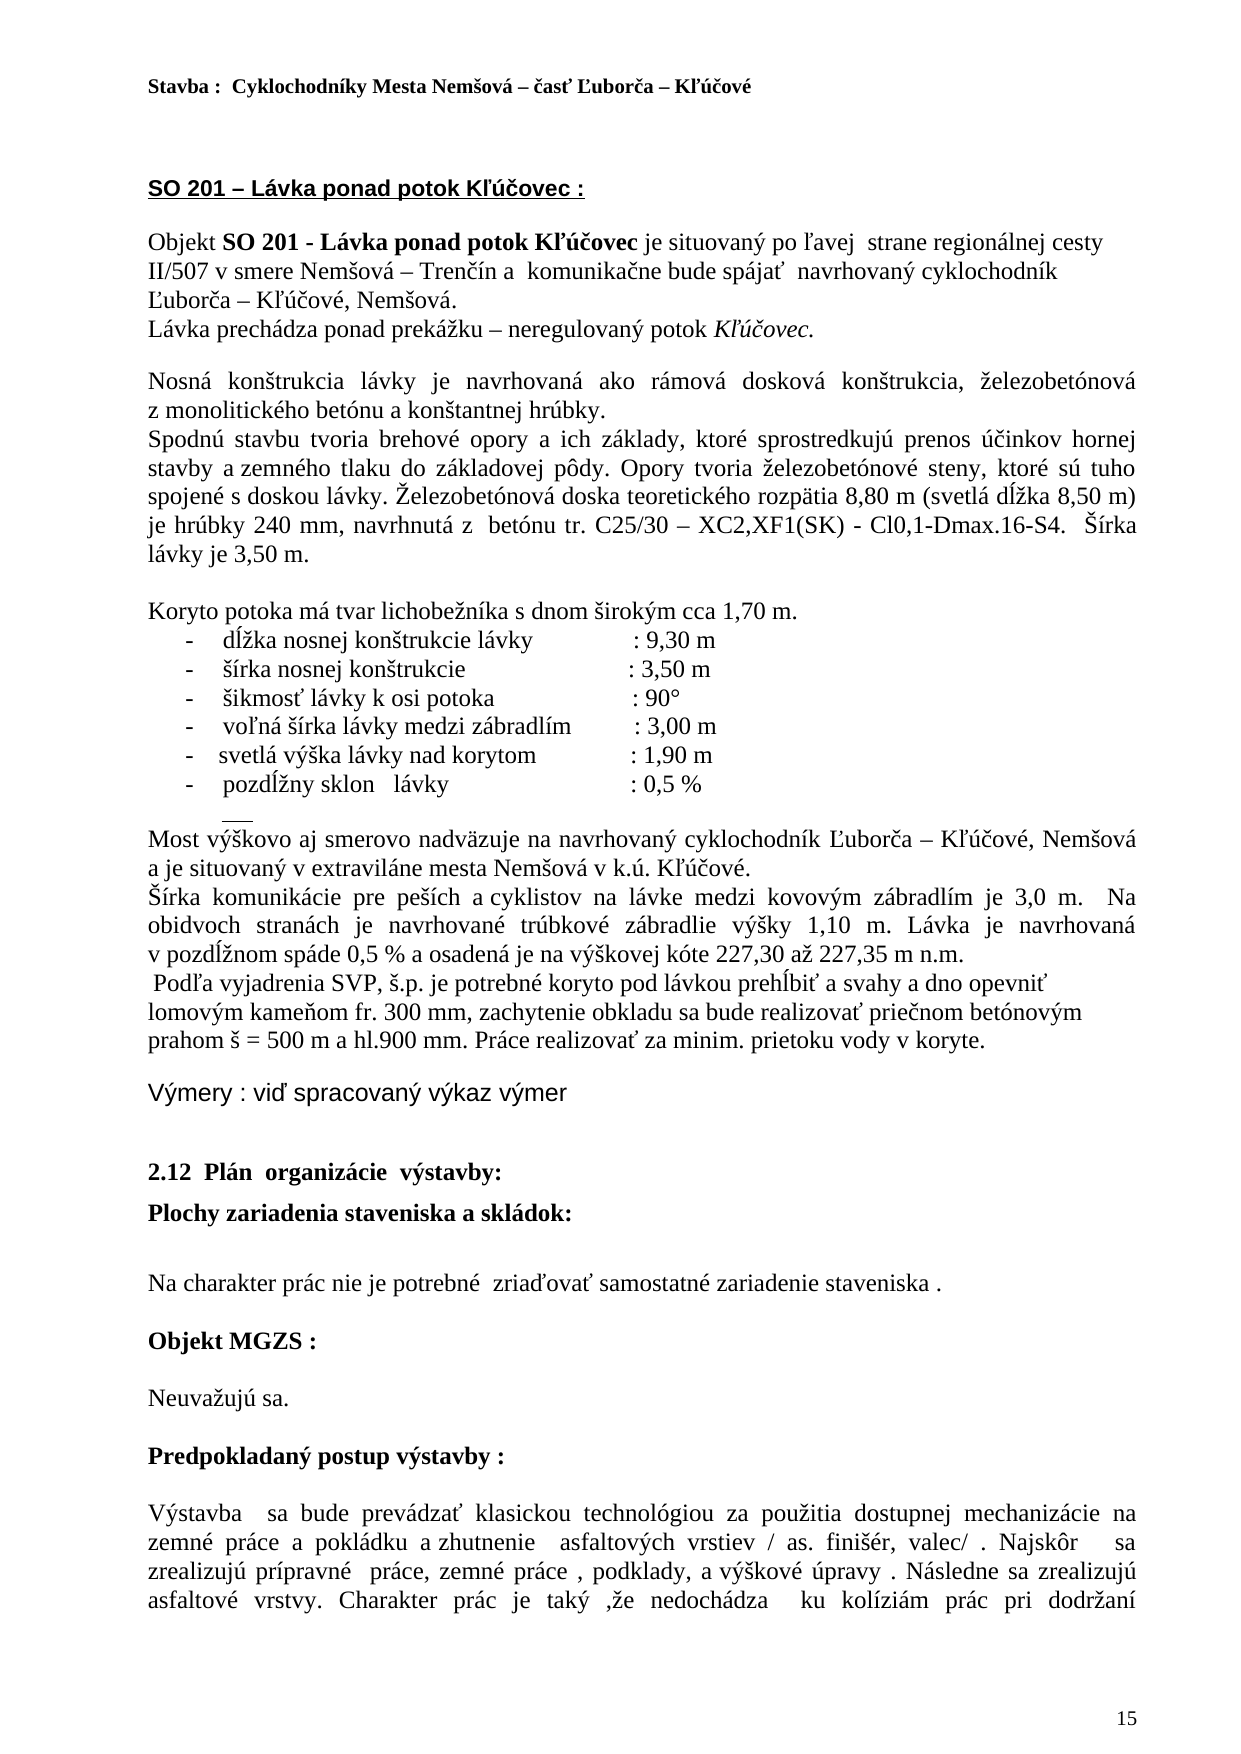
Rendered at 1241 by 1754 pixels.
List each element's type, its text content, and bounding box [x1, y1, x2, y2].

text Podľa vyjadrenia SVP, š.p. je potrebné koryto pod lávkou prehĺbiť a svahy a dno opevniť lomovým kameňom fr. 300 mm, zachytenie obkladu sa bude realizovať priečnom betónovým prahom š = 500 m a hl.900 mm. Práce realizovať za minim. prietoku vody v koryte. [148, 968, 1137, 1054]
text Na charakter prác nie je potrebné zriaďovať samostatné zariadenie staveniska . [148, 1268, 1137, 1297]
text Nosná konštrukcia lávky je navrhovaná ako rámová dosková konštrukcia, železobetónová z monolitického betónu a konštantnej hrúbky. [148, 366, 1137, 424]
text Lávka prechádza ponad prekážku – neregulovaný potok Kľúčovec. [148, 314, 1137, 342]
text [148, 1498, 1137, 1613]
text Výmery : viď spracovaný výkaz výmer [148, 1078, 1137, 1107]
text SO 201 – Lávka ponad potok Kľúčovec : [148, 175, 1137, 201]
text Objekt MGZS : [148, 1326, 1137, 1355]
text Šírka komunikácie pre peších a cyklistov na lávke medzi kovovým zábradlím je . Na obidvoch stranách je navrhované trúbkové zábradlie výšky . Lávka je navrhovaná v pozdĺžnom spáde 0,5 % a osadená je na výškovej kóte 227,30 až n.m. [148, 882, 1137, 968]
text 2.12 Plán organizácie výstavby: [148, 1157, 1137, 1186]
text Koryto potoka má tvar lichobežníka s dnom širokým cca . [148, 596, 1137, 625]
list pozdĺžny sklon lávky : 0,5 % [185, 769, 1137, 798]
text Predpokladaný postup výstavby : [148, 1441, 1137, 1470]
text Objekt SO 201 - Lávka ponad potok Kľúčovec je situovaný po ľavej strane regionálnej cesty II/507 v smere Nemšová – Trenčín a komunikačne bude spájať navrhovaný cyklochodník Ľuborča – Kľúčové, Nemšová. [148, 227, 1137, 314]
list šírka nosnej konštrukcie : [185, 654, 1137, 683]
list šikmosť lávky k osi potoka : 90° [185, 683, 1137, 711]
text Spodnú stavbu tvoria brehové opory a ich základy, ktoré sprostredkujú prenos účinkov hornej stavby a zemného tlaku do základovej pôdy. Opory tvoria železobetónové steny, ktoré sú tuho spojené s doskou lávky. Železobetónová doska teoretického rozpätia (svetlá dĺžka ) je hrúbky , navrhnutá z betónu tr. C25/30 – XC2,XF1(SK) - Cl0,1-Dmax.16-S4. Šírka lávky je . [148, 424, 1137, 568]
text - svetlá výška lávky nad korytom : [148, 740, 1137, 769]
text Most výškovo aj smerovo nadväzuje na navrhovaný cyklochodník Ľuborča – Kľúčové, Nemšová a je situovaný v extraviláne mesta Nemšová v k.ú. Kľúčové. [148, 824, 1137, 882]
text Neuvažujú sa. [148, 1383, 1137, 1412]
list voľná šírka lávky medzi zábradlím : [185, 711, 1137, 740]
text Plochy zariadenia staveniska a skládok: [148, 1198, 1137, 1227]
list dĺžka nosnej konštrukcie lávky : [185, 625, 1137, 654]
